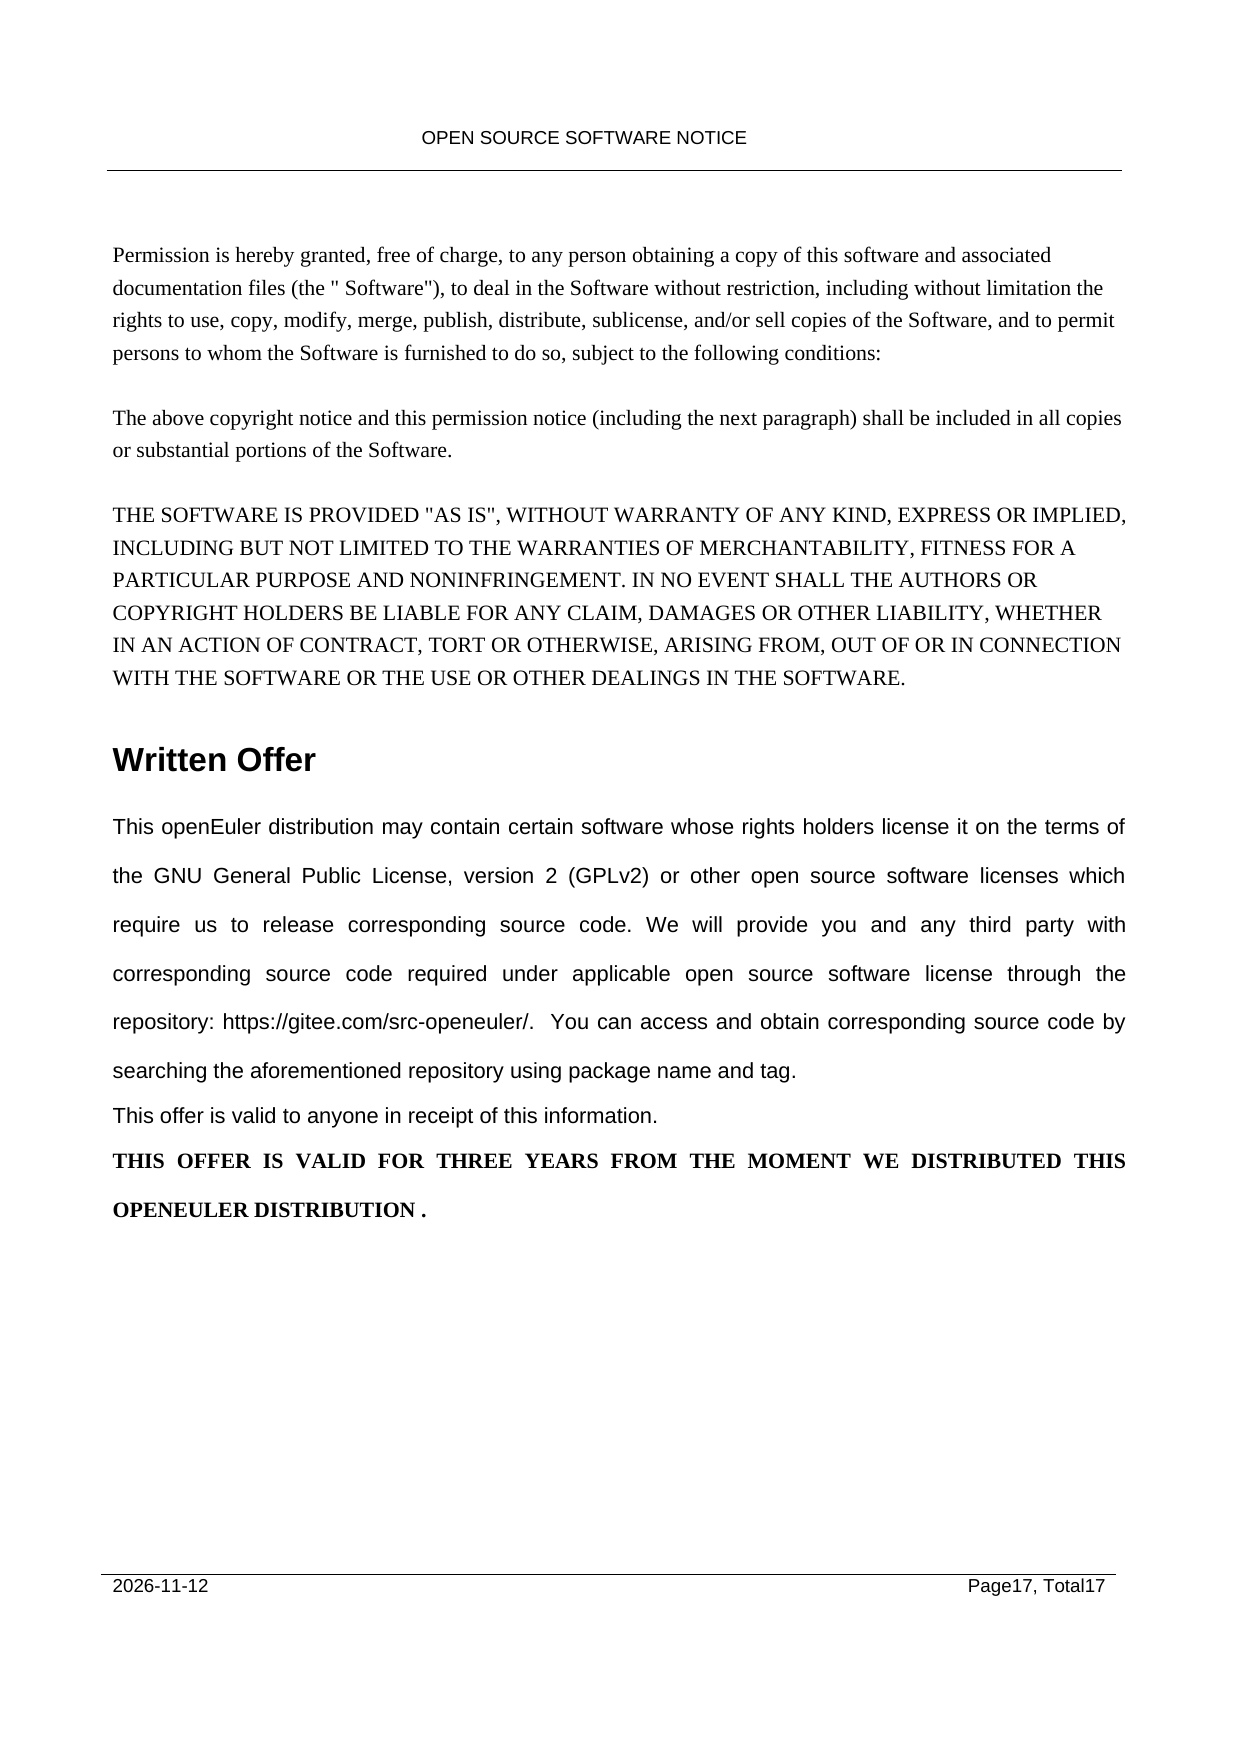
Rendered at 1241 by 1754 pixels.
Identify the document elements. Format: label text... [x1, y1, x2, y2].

text Written Offer [112, 726, 1128, 791]
text This offer is valid to anyone in receipt of this information. [112, 1099, 1128, 1132]
text This openEuler distribution may contain certain software whose rights holders license it on the terms of the GNU General Public License, version 2 (GPLv2) or other open source software licenses which require us to release corresponding source code. We will provide you and any third party with corresponding source code required under applicable open source software license through the repository: https://gitee.com/src-openeuler/. You can access and obtain corresponding source code by searching the aforementioned repository using package name and tag. [112, 811, 1128, 1087]
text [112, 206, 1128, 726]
text THIS OFFER IS VALID FOR THREE YEARS FROM THE MOMENT WE DISTRIBUTED THIS OPENEULER DISTRIBUTION . [112, 1144, 1128, 1226]
